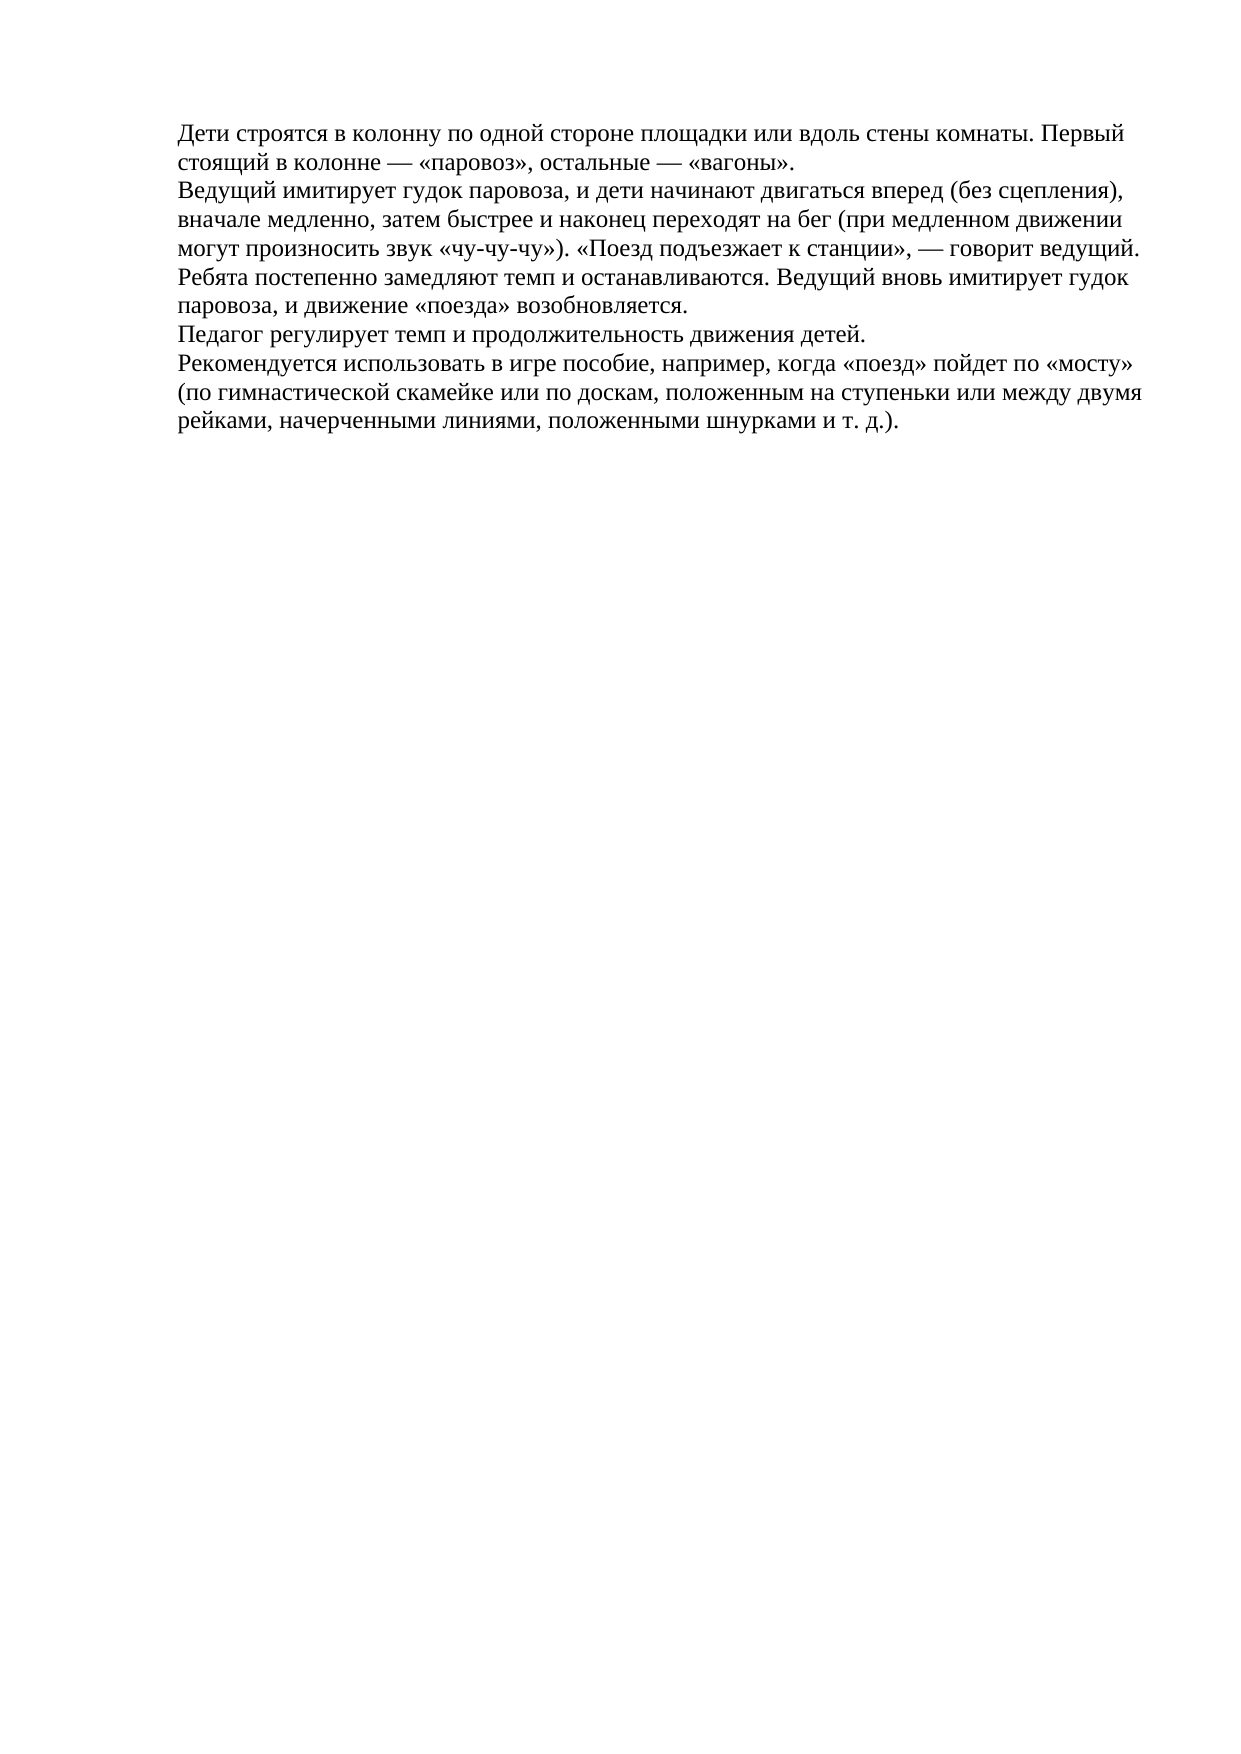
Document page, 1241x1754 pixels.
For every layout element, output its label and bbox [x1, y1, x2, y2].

text [177, 118, 1152, 434]
